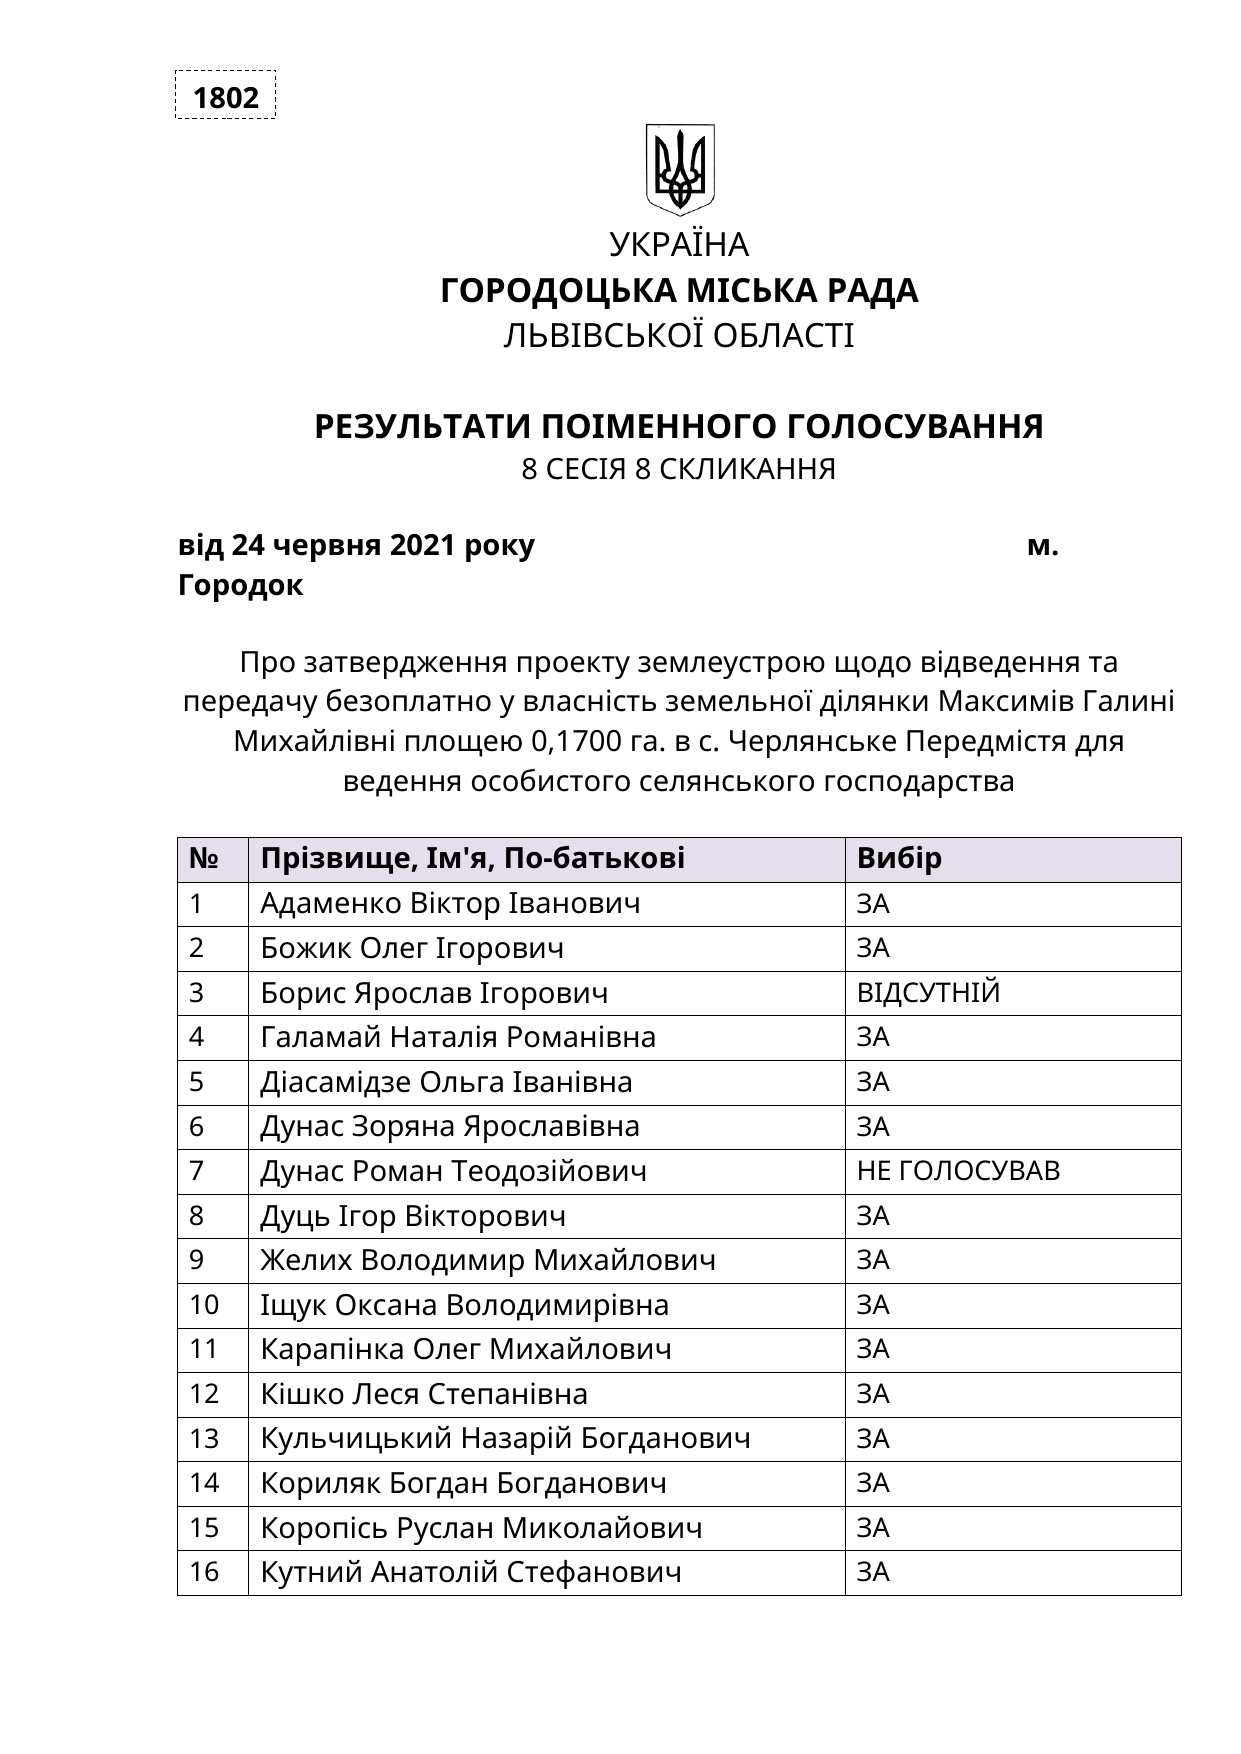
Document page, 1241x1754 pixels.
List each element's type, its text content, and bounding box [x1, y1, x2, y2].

table_cell ЗА [846, 1373, 1181, 1417]
table_cell 3 [178, 972, 248, 1015]
text від 24 червня 2021 року м. Городок [177, 525, 1181, 604]
table_cell 9 [178, 1239, 248, 1283]
table_cell ЗА [846, 1061, 1181, 1104]
text РЕЗУЛЬТАТИ ПОІМЕННОГО ГОЛОСУВАННЯ [177, 403, 1181, 448]
table_cell Кішко Леся Степанівна [249, 1373, 845, 1417]
picture [633, 118, 726, 221]
table_cell Борис Ярослав Ігорович [249, 972, 845, 1015]
table_cell ЗА [846, 1195, 1181, 1238]
text ЛЬВІВСЬКОЇ ОБЛАСТІ [177, 312, 1181, 357]
table_cell Іщук Оксана Володимирівна [249, 1284, 845, 1327]
table_cell 6 [178, 1106, 248, 1149]
table_cell Кориляк Богдан Богданович [249, 1462, 845, 1506]
table_cell Кутний Анатолій Стефанович [249, 1551, 845, 1595]
table_cell 5 [178, 1061, 248, 1104]
table_cell 10 [178, 1284, 248, 1327]
table_cell Божик Олег Ігорович [249, 927, 845, 971]
table_cell Діасамідзе Ольга Іванівна [249, 1061, 845, 1104]
table_cell 8 [178, 1195, 248, 1238]
table_cell ЗА [846, 1239, 1181, 1283]
table_cell ЗА [846, 1016, 1181, 1060]
text Про затвердження проекту землеустрою щодо відведення та передачу безоплатно у власність земельної ділянки Максимів Галині Михайлівні площею 0,1700 га. в с. Черлянське Передмістя для ведення особистого селянського господарства [177, 641, 1181, 800]
text ГОРОДОЦЬКА МІСЬКА РАДА [177, 266, 1181, 312]
text 8 СЕСІЯ 8 СКЛИКАННЯ [177, 448, 1181, 488]
table_cell 13 [178, 1418, 248, 1461]
table_cell Желих Володимир Михайлович [249, 1239, 845, 1283]
table_header Вибір [846, 838, 1181, 882]
table_cell ЗА [846, 1462, 1181, 1506]
table_cell Адаменко Віктор Іванович [249, 883, 845, 926]
table_cell Карапінка Олег Михайлович [249, 1329, 845, 1372]
table_cell 15 [178, 1507, 248, 1550]
table_cell НЕ ГОЛОСУВАВ [846, 1150, 1181, 1194]
table_header Прізвище, Ім'я, По-батькові [249, 838, 845, 882]
table_cell 4 [178, 1016, 248, 1060]
table_cell Галамай Наталія Романівна [249, 1016, 845, 1060]
table_cell ЗА [846, 1284, 1181, 1327]
table_header № [178, 838, 248, 882]
text УКРАЇНА [177, 221, 1181, 266]
table_cell Кульчицький Назарій Богданович [249, 1418, 845, 1461]
table_cell ЗА [846, 1418, 1181, 1461]
table_cell 7 [178, 1150, 248, 1194]
table_cell ЗА [846, 1106, 1181, 1149]
table_cell ЗА [846, 1551, 1181, 1595]
table_cell ВІДСУТНІЙ [846, 972, 1181, 1015]
table_cell ЗА [846, 927, 1181, 971]
table_cell 12 [178, 1373, 248, 1417]
table_cell ЗА [846, 883, 1181, 926]
table_cell 2 [178, 927, 248, 971]
table_cell Дунас Роман Теодозійович [249, 1150, 845, 1194]
table_cell ЗА [846, 1507, 1181, 1550]
table_cell 1 [178, 883, 248, 926]
table_cell 16 [178, 1551, 248, 1595]
table_cell Дунас Зоряна Ярославівна [249, 1106, 845, 1149]
table_cell 14 [178, 1462, 248, 1506]
table_cell Коропісь Руслан Миколайович [249, 1507, 845, 1550]
table_cell 11 [178, 1329, 248, 1372]
table_cell ЗА [846, 1329, 1181, 1372]
table_cell Дуць Ігор Вікторович [249, 1195, 845, 1238]
